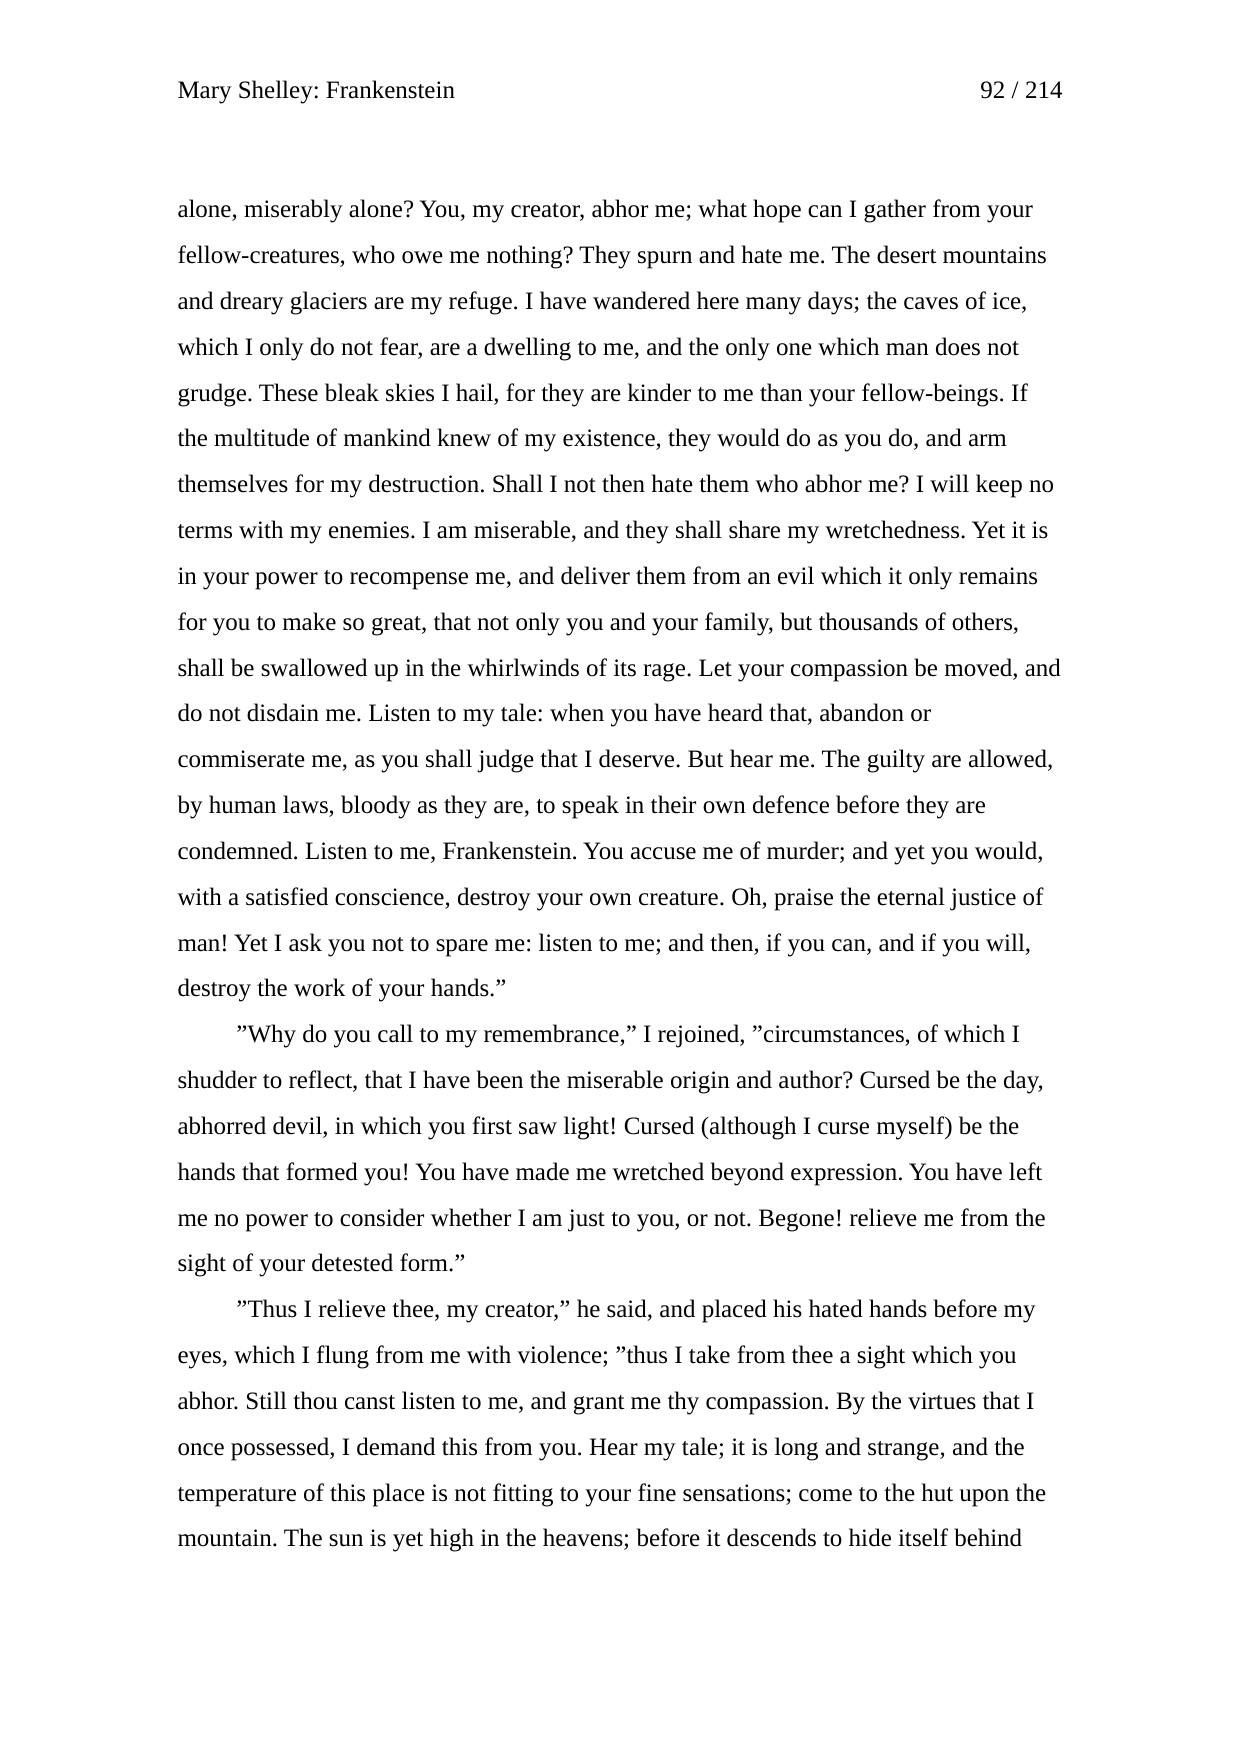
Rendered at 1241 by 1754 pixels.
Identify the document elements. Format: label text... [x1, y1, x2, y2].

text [177, 1277, 1063, 1552]
text ”Why do you call to my remembrance,” I rejoined, ”circumstances, of which I shudder to reflect, that I have been the miserable origin and author? Cursed be the day, abhorred devil, in which you first saw light! Cursed (although I curse myself) be the hands that formed you! You have made me wretched beyond expression. You have left me no power to consider whether I am just to you, or not. Begone! relieve me from the sight of your detested form.” [177, 1002, 1063, 1277]
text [177, 177, 1063, 1002]
